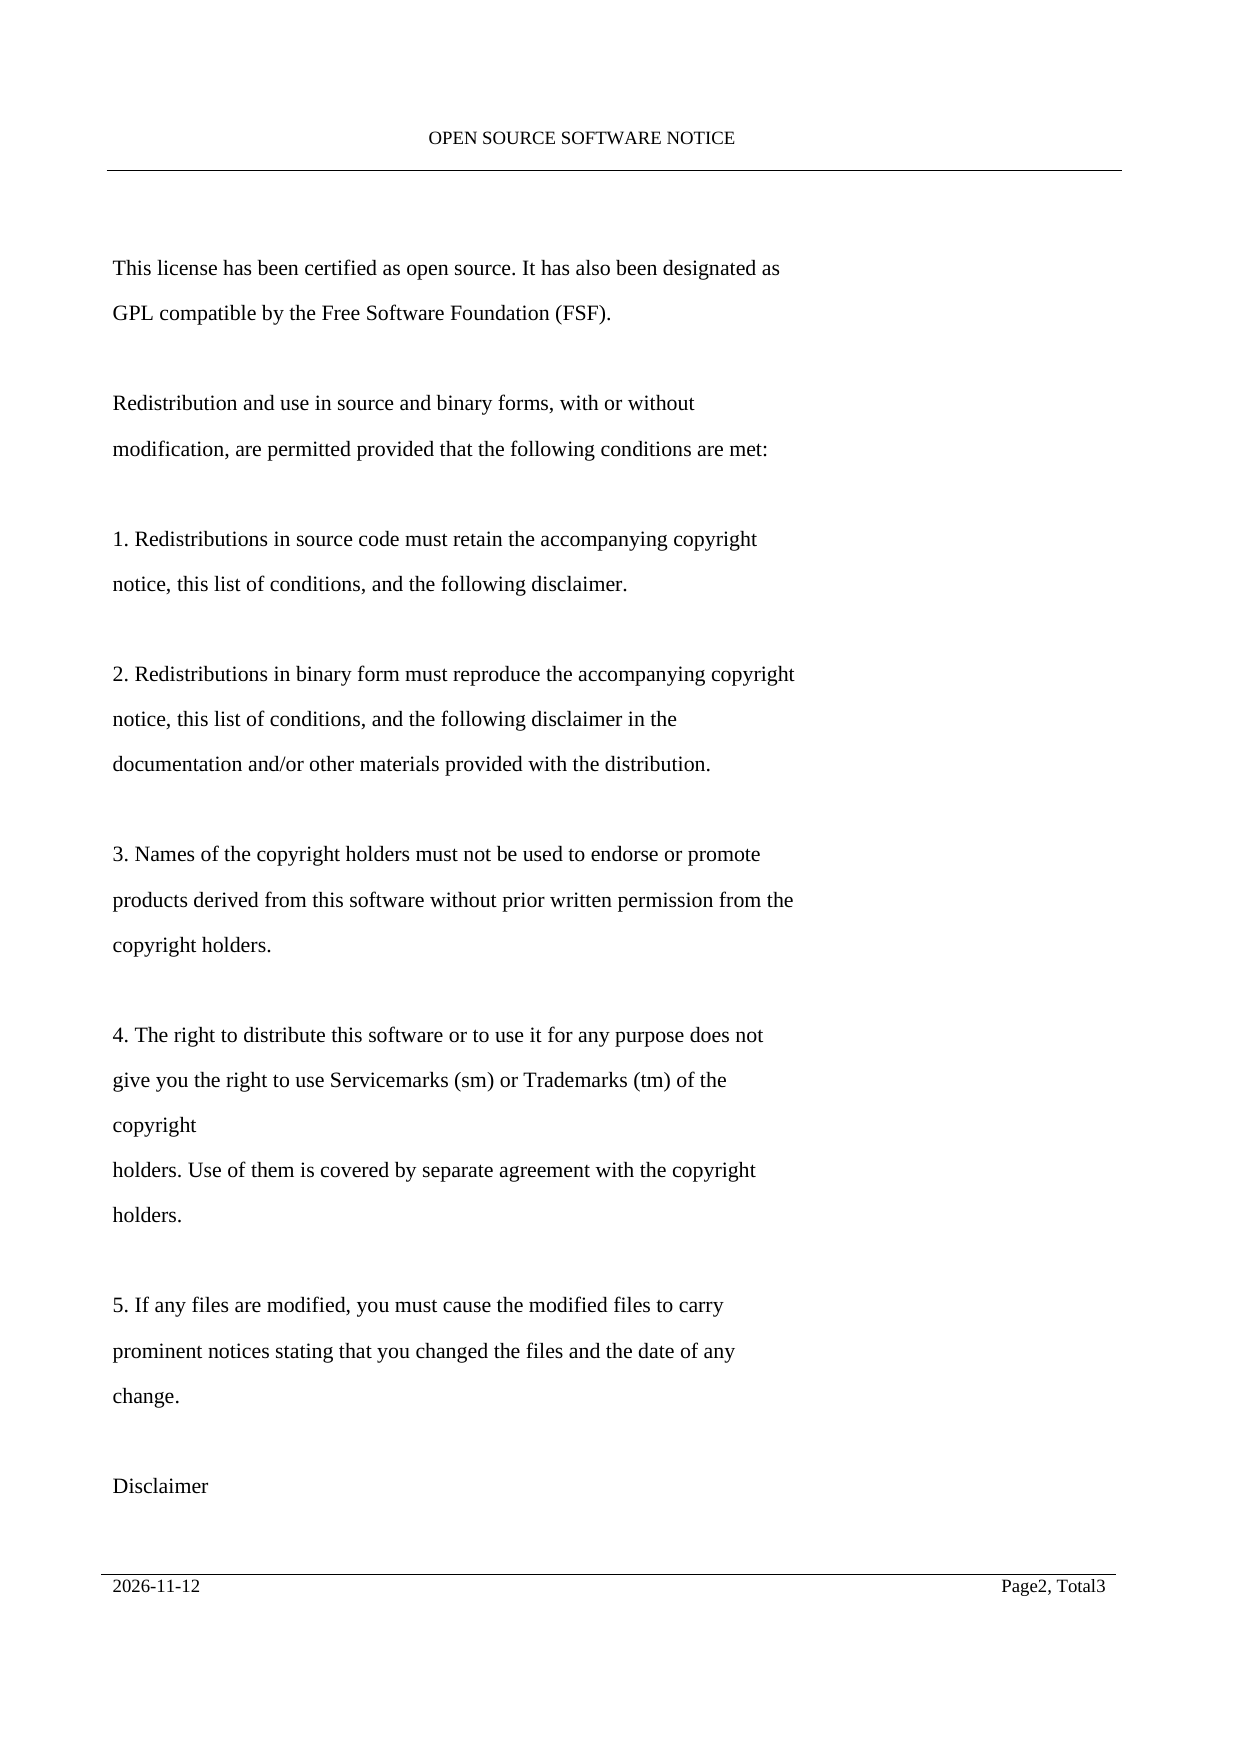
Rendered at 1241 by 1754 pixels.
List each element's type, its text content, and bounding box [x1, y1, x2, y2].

text Redistribution and use in source and binary forms, with or without [112, 387, 1128, 419]
text notice, this list of conditions, and the following disclaimer. [112, 567, 1128, 600]
text 5. If any files are modified, you must cause the modified files to carry [112, 1289, 1128, 1321]
text holders. [112, 1199, 1128, 1231]
text holders. Use of them is covered by separate agreement with the copyright [112, 1153, 1128, 1186]
text 1. Redistributions in source code must retain the accompanying copyright [112, 522, 1128, 554]
text copyright [112, 1108, 1128, 1141]
text documentation and/or other materials provided with the distribution. [112, 748, 1128, 780]
text give you the right to use Servicemarks (sm) or Trademarks (tm) of the [112, 1063, 1128, 1096]
text This license has been certified as open source. It has also been designated as [112, 251, 1128, 284]
text change. [112, 1379, 1128, 1412]
text GPL compatible by the Free Software Foundation (FSF). [112, 297, 1128, 329]
text prominent notices stating that you changed the files and the date of any [112, 1334, 1128, 1366]
text Disclaimer [112, 1469, 1128, 1502]
text modification, are permitted provided that the following conditions are met: [112, 432, 1128, 464]
text products derived from this software without prior written permission from the [112, 883, 1128, 915]
text 2. Redistributions in binary form must reproduce the accompanying copyright [112, 657, 1128, 690]
text copyright holders. [112, 928, 1128, 961]
text 3. Names of the copyright holders must not be used to endorse or promote [112, 838, 1128, 870]
text notice, this list of conditions, and the following disclaimer in the [112, 702, 1128, 735]
text 4. The right to distribute this software or to use it for any purpose does not [112, 1018, 1128, 1051]
